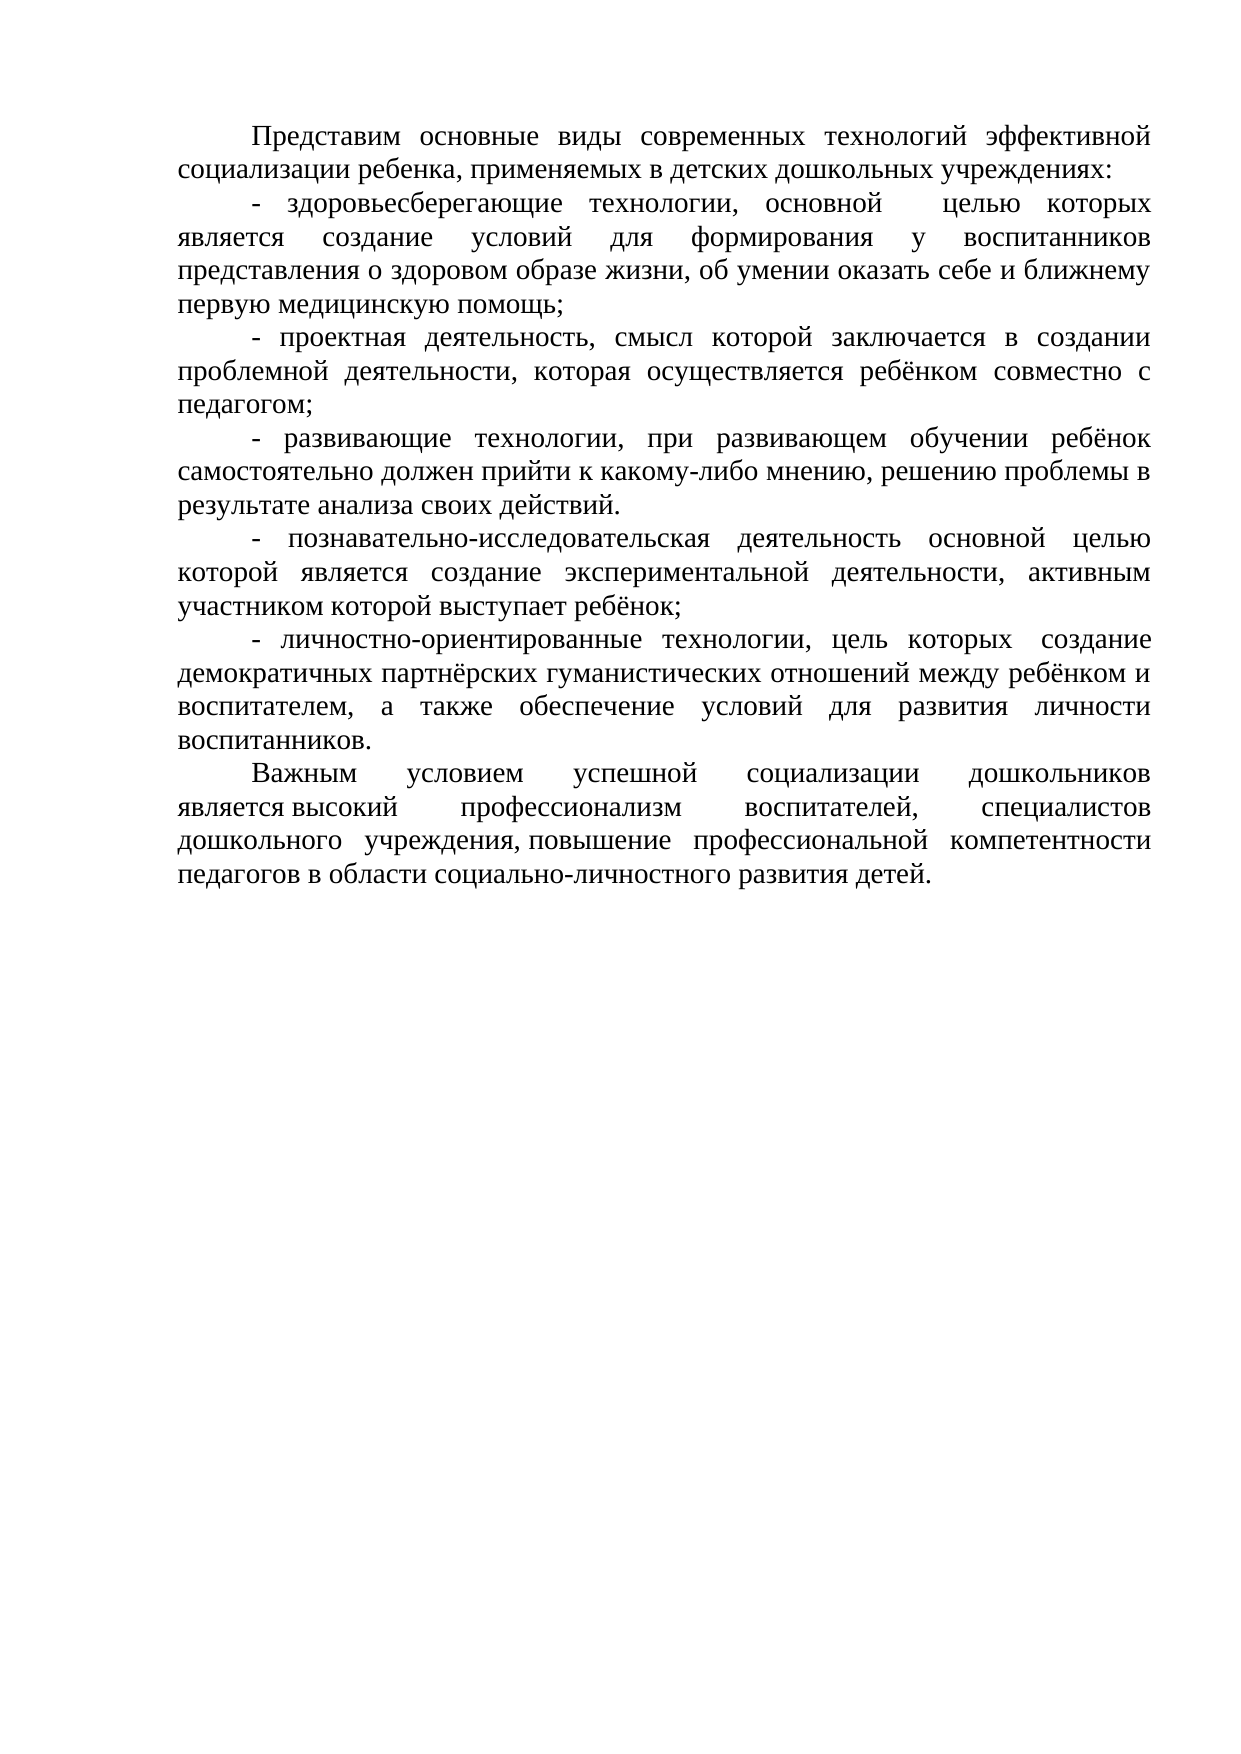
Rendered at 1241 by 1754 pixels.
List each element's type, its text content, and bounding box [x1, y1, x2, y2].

text - здоровьесберегающие технологии, основной целью которых является создание условий для формирования у воспитанников представления о здоровом образе жизни, об умении оказать себе и ближнему первую медицинскую помощь; [177, 185, 1152, 319]
text Важным условием успешной социализации дошкольников является высокий профессионализм воспитателей, специалистов дошкольного учреждения, повышение профессиональной компетентности педагогов в области социально-личностного развития детей. [177, 755, 1152, 889]
text - проектная деятельность, смысл которой заключается в создании проблемной деятельности, которая осуществляется ребёнком совместно с педагогом; [177, 319, 1152, 420]
text Представим основные виды современных технологий эффективной социализации ребенка, применяемых в детских дошкольных учреждениях: [177, 118, 1152, 185]
text - личностно-ориентированные технологии, цель которых создание демократичных партнёрских гуманистических отношений между ребёнком и воспитателем, а также обеспечение условий для развития личности воспитанников. [177, 621, 1152, 755]
text - развивающие технологии, при развивающем обучении ребёнок самостоятельно должен прийти к какому-либо мнению, решению проблемы в результате анализа своих действий. [177, 420, 1152, 521]
text - познавательно-исследовательская деятельность основной целью которой является создание экспериментальной деятельности, активным участником которой выступает ребёнок; [177, 521, 1152, 621]
